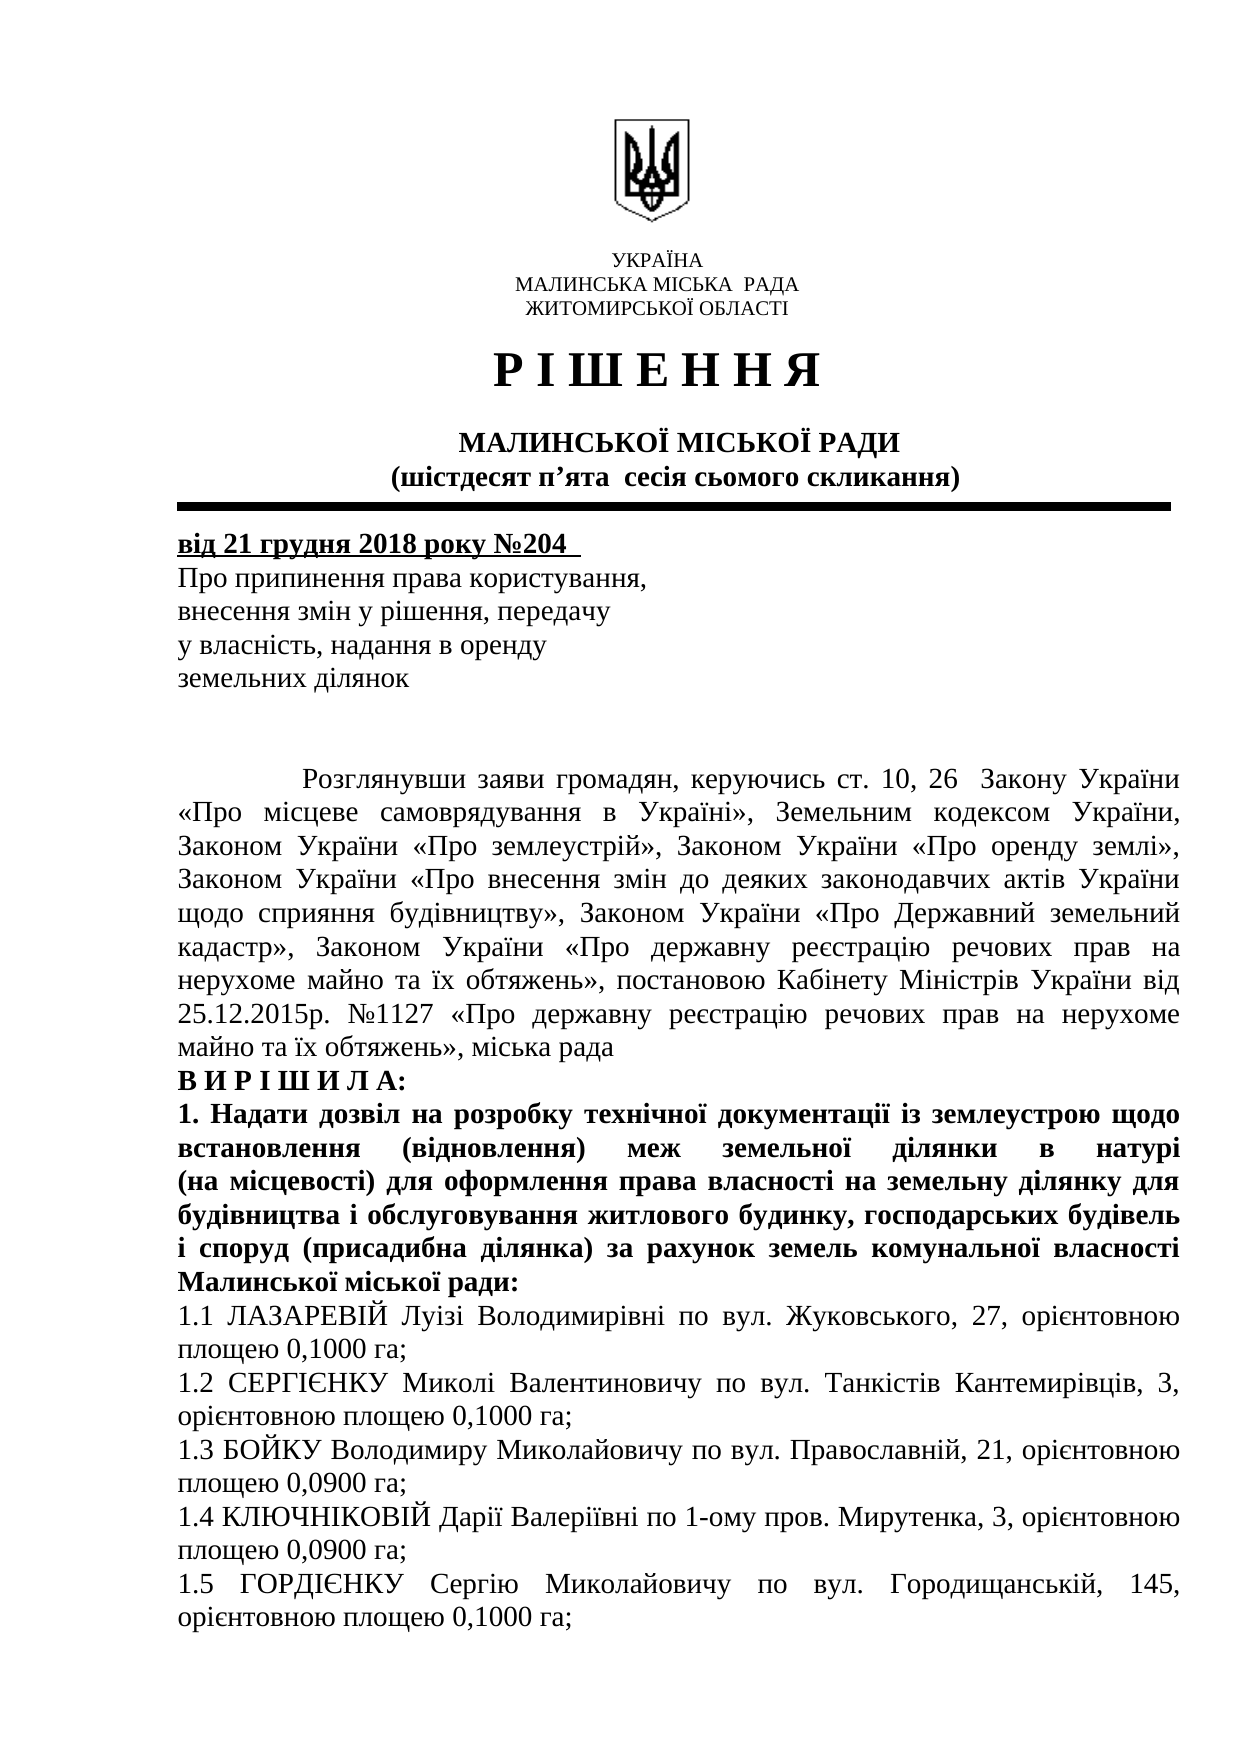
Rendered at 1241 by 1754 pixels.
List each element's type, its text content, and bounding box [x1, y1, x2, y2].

text Про припинення права користування, [177, 560, 1181, 593]
text В И Р І Ш И Л А: [177, 1063, 1181, 1096]
text ЖИТОМИРСЬКОЇ ОБЛАСТІ [133, 296, 1181, 320]
text УКРАЇНА [133, 248, 1181, 272]
text Розглянувши заяви громадян, керуючись ст. 10, 26 Закону України «Про місцеве самоврядування в Україні», Земельним кодексом України, Законом України «Про землеустрій», Законом України «Про оренду землі», Законом України «Про внесення змін до деяких законодавчих актів України щодо сприяння будівництву», Законом України «Про Державний земельний кадастр», Законом України «Про державну реєстрацію речових прав на нерухоме майно та їх обтяжень», постановою Кабінету Міністрів України від 25.12.2015р. №1127 «Про державну реєстрацію речових прав на нерухоме майно та їх обтяжень», міська рада [177, 761, 1181, 1063]
picture [608, 118, 695, 224]
text 1.2 СЕРГІЄНКУ Миколі Валентиновичу по вул. Танкістів Кантемирівців, 3, орієнтовною площею 0,1000 га; [177, 1365, 1181, 1432]
text від 21 грудня 2018 року №204 [177, 526, 1181, 560]
text 1. Надати дозвіл на розробку технічної документації із землеустрою щодо встановлення (відновлення) меж земельної ділянки в натурі (на місцевості) для оформлення права власності на земельну ділянку для будівництва і обслуговування житлового будинку, господарських будівель і споруд (присадибна ділянка) за рахунок земель комунальної власності Малинської міської ради: [177, 1096, 1181, 1298]
text у власність, надання в оренду [177, 627, 1181, 660]
text 1.1 ЛАЗАРЕВІЙ Луізі Володимирівні по вул. Жуковського, 27, орієнтовною площею 0,1000 га; [177, 1298, 1181, 1365]
subtitle Р І Ш Е Н Н Я [133, 339, 1181, 397]
text 1.4 КЛЮЧНІКОВІЙ Дарії Валеріївні по 1-ому пров. Мирутенка, 3, орієнтовною площею 0,0900 га; [177, 1499, 1181, 1566]
text 1.3 БОЙКУ Володимиру Миколайовичу по вул. Православній, 21, орієнтовною площею 0,0900 га; [177, 1432, 1181, 1499]
text 1.5 ГОРДІЄНКУ Сергію Миколайовичу по вул. Городищанській, 145, орієнтовною площею 0,1000 га; [177, 1566, 1181, 1633]
subtitle МАЛИНСЬКА МІСЬКА РАДА [133, 272, 1181, 296]
text (шістдесят п’ята сесія сьомого скликання) [133, 459, 1181, 493]
text внесення змін у рішення, передачу [177, 593, 1181, 627]
text земельних ділянок [177, 660, 1181, 694]
subtitle малинської МІСЬКОЇ ради [177, 426, 1181, 459]
